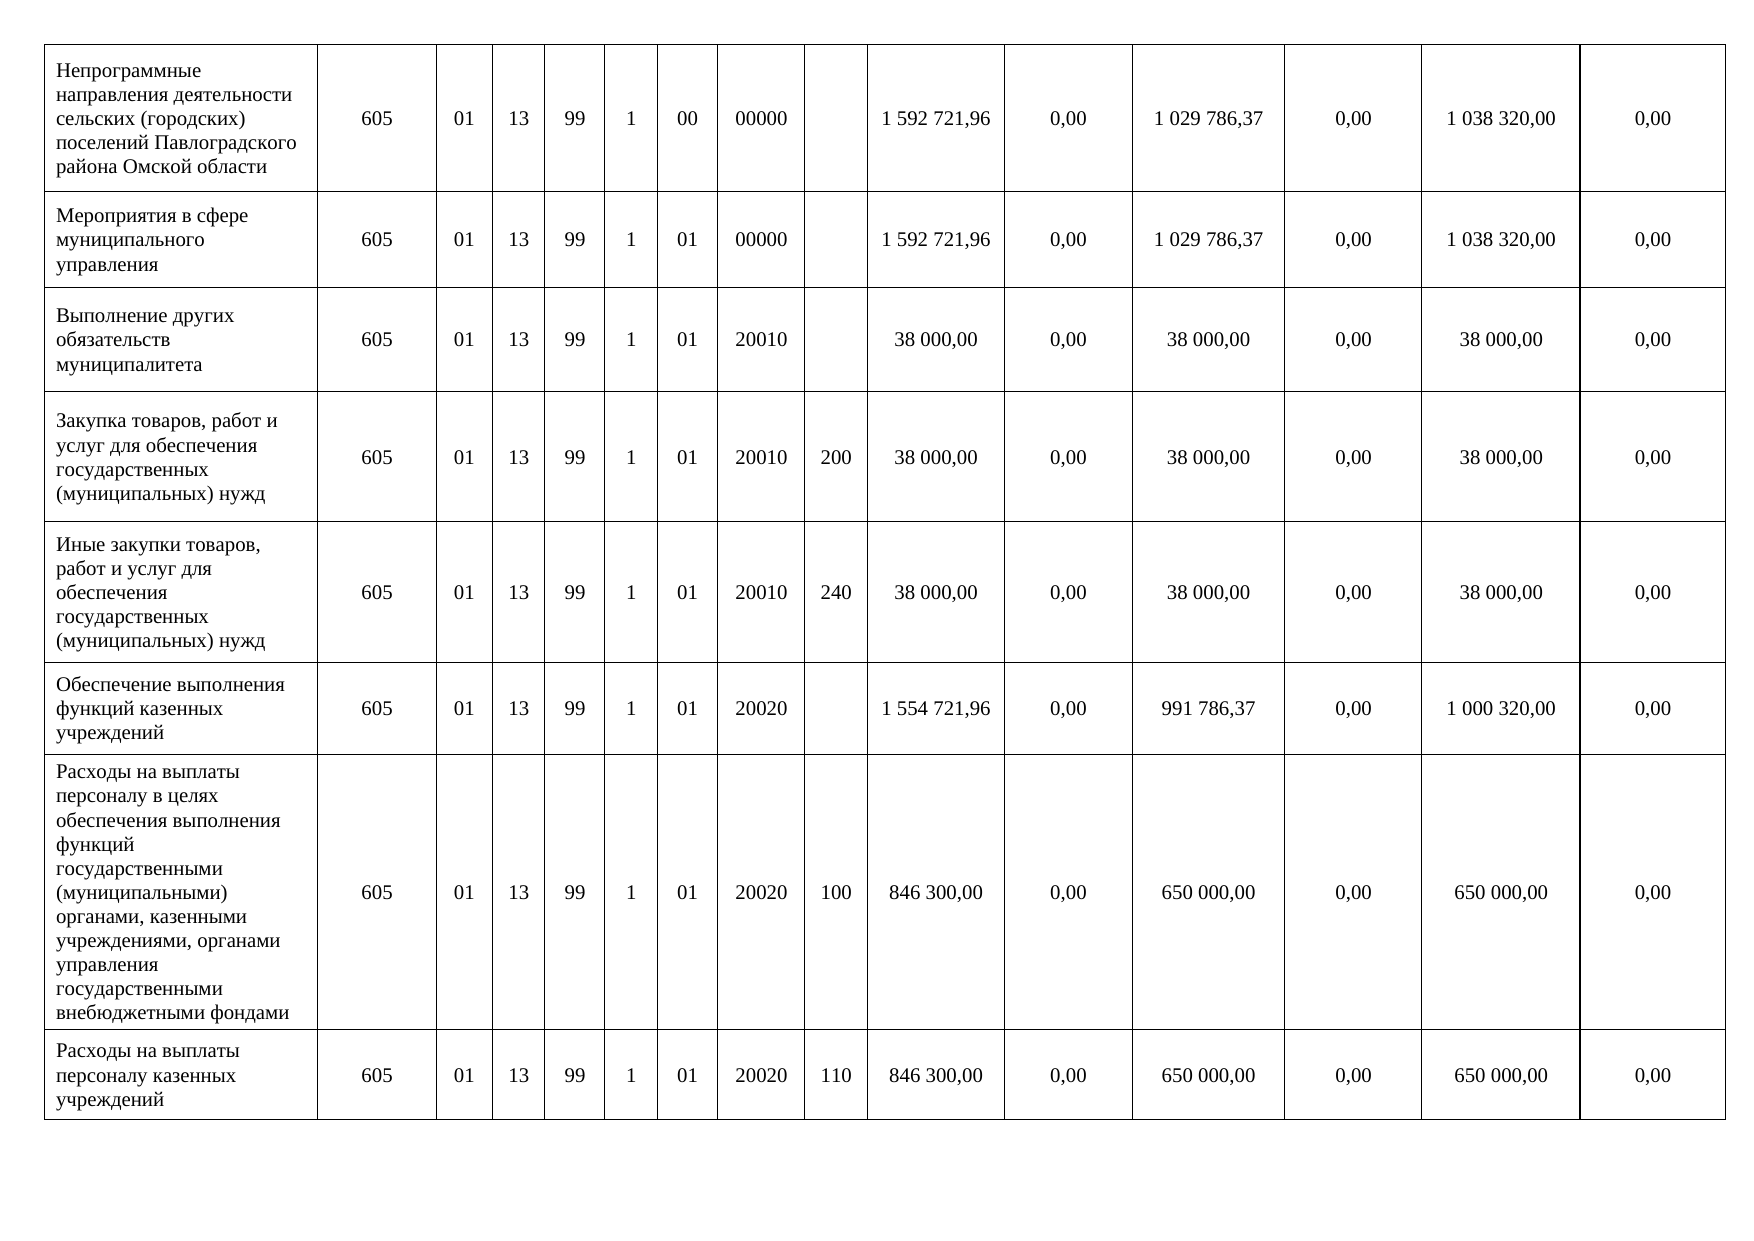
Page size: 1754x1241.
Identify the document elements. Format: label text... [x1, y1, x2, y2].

table_cell 110 [805, 1030, 867, 1119]
table_cell 13 [493, 192, 544, 287]
table_cell 0,00 [1285, 1030, 1421, 1119]
table_cell 13 [493, 1030, 544, 1119]
table_cell Выполнение других обязательств муниципалитета [45, 288, 317, 391]
table_cell 0,00 [1581, 288, 1725, 391]
table_cell 38 000,00 [868, 522, 1004, 662]
table_cell 20020 [718, 663, 804, 754]
table_cell 01 [658, 755, 717, 1029]
table_cell 13 [493, 45, 544, 191]
table_cell 1 038 320,00 [1422, 192, 1579, 287]
table_cell 99 [545, 755, 604, 1029]
table_cell 0,00 [1285, 192, 1421, 287]
table_cell 0,00 [1005, 663, 1132, 754]
table_cell 0,00 [1005, 288, 1132, 391]
table_cell 240 [805, 522, 867, 662]
table_cell 0,00 [1581, 1030, 1725, 1119]
table_cell 01 [437, 192, 492, 287]
table_cell 0,00 [1581, 522, 1725, 662]
table_cell 20020 [718, 755, 804, 1029]
table_cell 0,00 [1005, 392, 1132, 521]
table_cell 00 [658, 45, 717, 191]
table_cell 0,00 [1581, 192, 1725, 287]
table_cell 01 [437, 392, 492, 521]
table_cell 00000 [718, 45, 804, 191]
table_cell 100 [805, 755, 867, 1029]
table_cell 0,00 [1581, 663, 1725, 754]
table_cell 01 [437, 45, 492, 191]
table_cell 0,00 [1581, 45, 1725, 191]
table_cell 01 [437, 755, 492, 1029]
table_cell 1 [605, 45, 657, 191]
table_cell 1 [605, 755, 657, 1029]
table_cell 1 038 320,00 [1422, 45, 1579, 191]
table_cell 0,00 [1581, 392, 1725, 521]
table_cell 0,00 [1285, 392, 1421, 521]
table_cell 13 [493, 288, 544, 391]
table_cell 605 [318, 522, 436, 662]
table_cell 605 [318, 288, 436, 391]
table_cell 13 [493, 755, 544, 1029]
table_cell 0,00 [1285, 755, 1421, 1029]
table_cell 1 [605, 288, 657, 391]
table_cell 01 [658, 192, 717, 287]
table_cell 0,00 [1285, 288, 1421, 391]
table_cell 20020 [718, 1030, 804, 1119]
table_cell 0,00 [1285, 45, 1421, 191]
table_cell 01 [658, 392, 717, 521]
table_cell 99 [545, 522, 604, 662]
table_cell 0,00 [1005, 755, 1132, 1029]
table_cell 38 000,00 [1133, 522, 1284, 662]
table_cell 13 [493, 522, 544, 662]
table_cell [805, 45, 867, 191]
table_cell 0,00 [1005, 45, 1132, 191]
table_cell 01 [658, 288, 717, 391]
table_cell 1 592 721,96 [868, 45, 1004, 191]
table_cell 1 029 786,37 [1133, 192, 1284, 287]
table_cell Непрограммные направления деятельности сельских (городских) поселений Павлоградского района Омской области [45, 45, 317, 191]
table_cell 99 [545, 392, 604, 521]
table_cell 650 000,00 [1133, 755, 1284, 1029]
table_cell 0,00 [1005, 522, 1132, 662]
table_cell 0,00 [1285, 522, 1421, 662]
table_cell 13 [493, 392, 544, 521]
table_cell [805, 192, 867, 287]
table_cell 38 000,00 [1422, 288, 1579, 391]
table_cell 01 [437, 522, 492, 662]
table_cell 1 [605, 1030, 657, 1119]
table_cell 605 [318, 1030, 436, 1119]
table_cell [805, 288, 867, 391]
table_cell 20010 [718, 522, 804, 662]
table_cell 605 [318, 755, 436, 1029]
table_cell Расходы на выплаты персоналу казенных учреждений [45, 1030, 317, 1119]
table_cell Иные закупки товаров, работ и услуг для обеспечения государственных (муниципальных) нужд [45, 522, 317, 662]
table_cell 38 000,00 [868, 288, 1004, 391]
table_cell 00000 [718, 192, 804, 287]
table_cell Расходы на выплаты персоналу в целях обеспечения выполнения функций государственными (муниципальными) органами, казенными учреждениями, органами управления государственными внебюджетными фондами [45, 755, 317, 1029]
table_cell 38 000,00 [1133, 288, 1284, 391]
table_cell 605 [318, 45, 436, 191]
table_cell 991 786,37 [1133, 663, 1284, 754]
table_cell 01 [437, 663, 492, 754]
table_cell [805, 663, 867, 754]
table_cell 99 [545, 1030, 604, 1119]
table_cell 1 554 721,96 [868, 663, 1004, 754]
table_cell 13 [493, 663, 544, 754]
table_cell 1 592 721,96 [868, 192, 1004, 287]
table_cell 01 [437, 1030, 492, 1119]
table_cell 99 [545, 288, 604, 391]
table_cell 0,00 [1285, 663, 1421, 754]
table_cell 1 000 320,00 [1422, 663, 1579, 754]
table_cell 01 [658, 1030, 717, 1119]
table_cell 01 [658, 663, 717, 754]
table_cell 605 [318, 392, 436, 521]
table_cell 1 [605, 522, 657, 662]
table_cell 1 [605, 392, 657, 521]
table_cell 1 [605, 663, 657, 754]
table_cell Мероприятия в сфере муниципального управления [45, 192, 317, 287]
table_cell 0,00 [1005, 192, 1132, 287]
table_cell 1 [605, 192, 657, 287]
table_cell 650 000,00 [1422, 755, 1579, 1029]
table_cell 846 300,00 [868, 755, 1004, 1029]
table_cell 20010 [718, 392, 804, 521]
table_cell 38 000,00 [1422, 522, 1579, 662]
table_cell 846 300,00 [868, 1030, 1004, 1119]
table_cell 01 [437, 288, 492, 391]
table_cell 1 029 786,37 [1133, 45, 1284, 191]
table_cell Закупка товаров, работ и услуг для обеспечения государственных (муниципальных) нужд [45, 392, 317, 521]
table_cell 99 [545, 663, 604, 754]
table_cell 99 [545, 192, 604, 287]
table_cell 38 000,00 [1422, 392, 1579, 521]
table_cell 605 [318, 192, 436, 287]
table_cell 0,00 [1581, 755, 1725, 1029]
table_cell Обеспечение выполнения функций казенных учреждений [45, 663, 317, 754]
table_cell 20010 [718, 288, 804, 391]
table_cell 99 [545, 45, 604, 191]
table_cell 605 [318, 663, 436, 754]
table_cell 38 000,00 [868, 392, 1004, 521]
table_cell 650 000,00 [1422, 1030, 1579, 1119]
table_cell 01 [658, 522, 717, 662]
table_cell 200 [805, 392, 867, 521]
table_cell 38 000,00 [1133, 392, 1284, 521]
table_cell 650 000,00 [1133, 1030, 1284, 1119]
table_cell 0,00 [1005, 1030, 1132, 1119]
